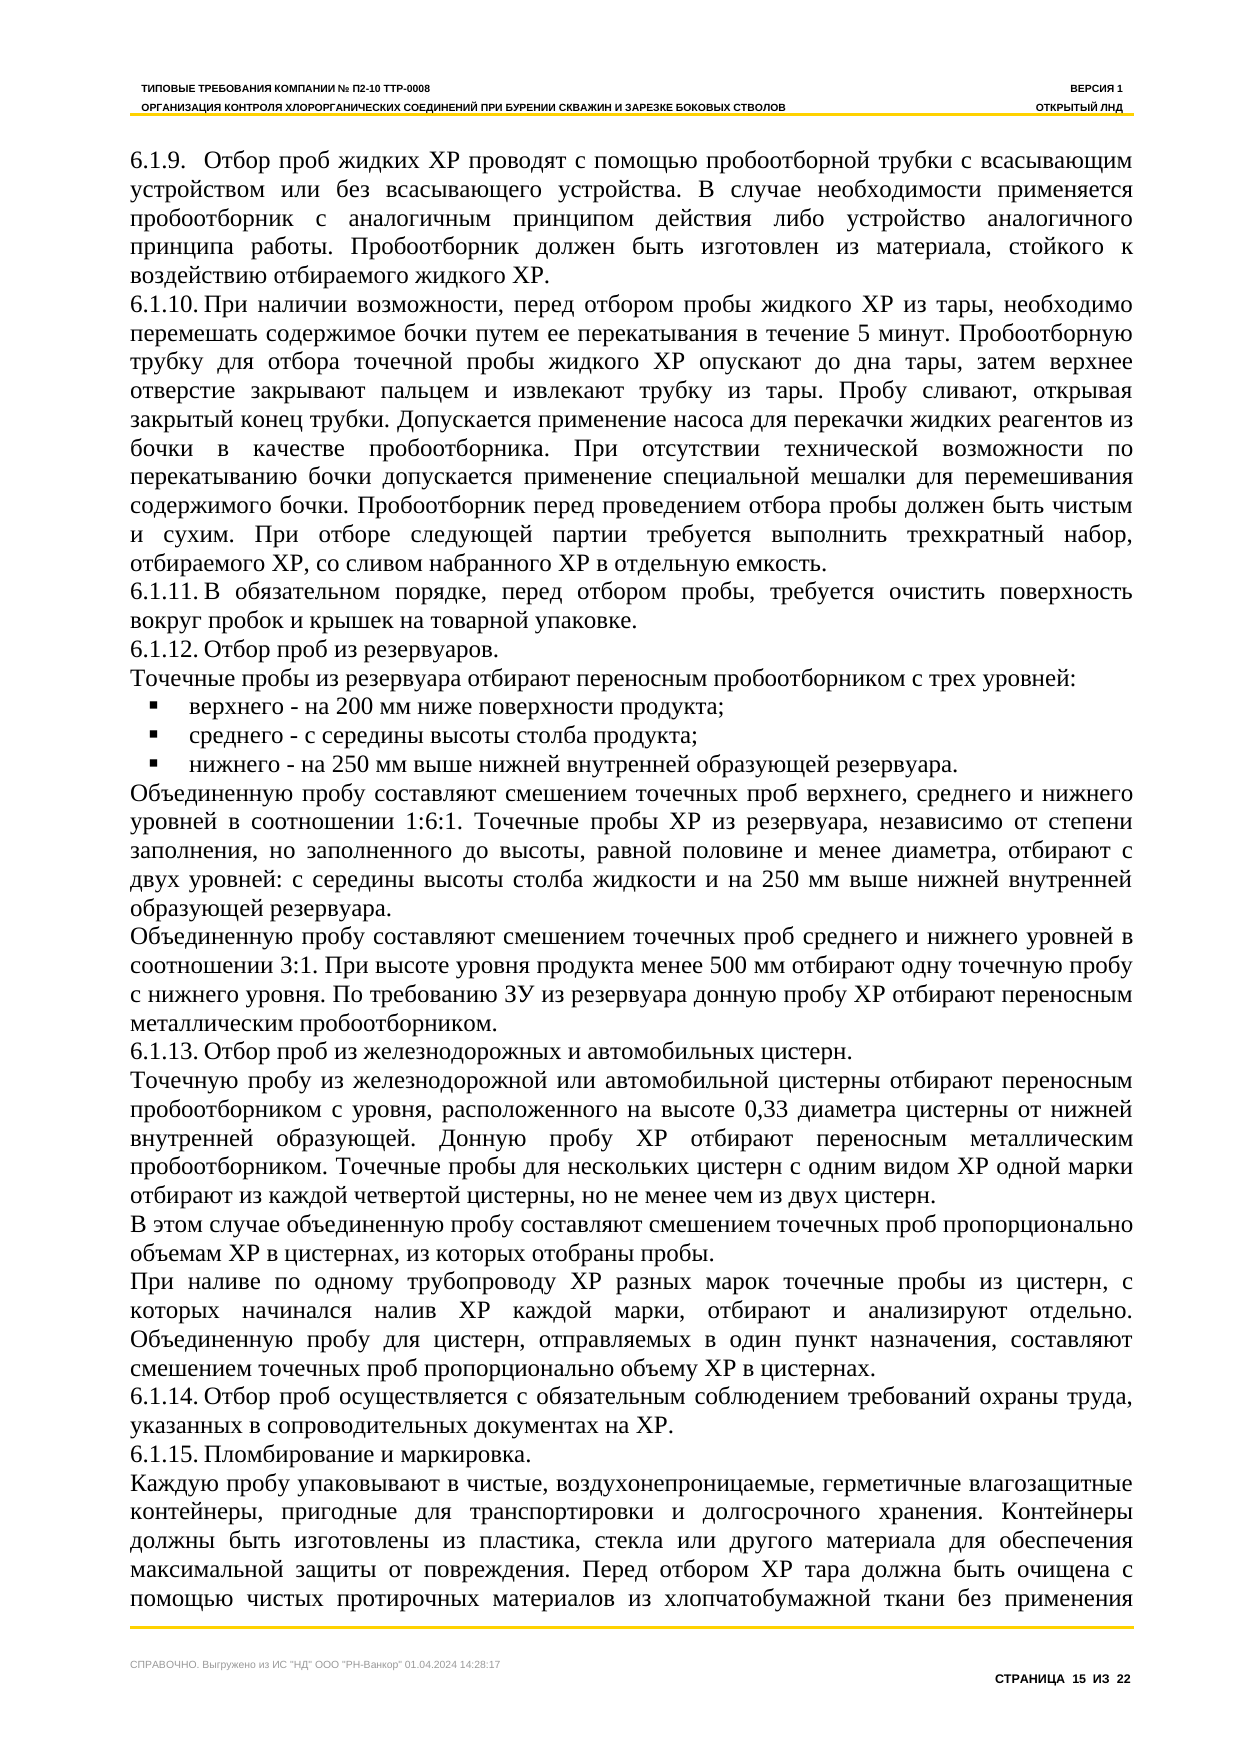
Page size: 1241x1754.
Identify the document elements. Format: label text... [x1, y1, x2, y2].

list При наличии возможности, перед отбором пробы жидкого ХР из тары, необходимо перемешать содержимое бочки путем ее перекатывания в течение 5 минут. Пробоотборную трубку для отбора точечной пробы жидкого ХР опускают до дна тары, затем верхнее отверстие закрывают пальцем и извлекают трубку из тары. Пробу сливают, открывая закрытый конец трубки. Допускается применение насоса для перекачки жидких реагентов из бочки в качестве пробоотборника. При отсутствии технической возможности по перекатыванию бочки допускается применение специальной мешалки для перемешивания содержимого бочки. Пробоотборник перед проведением отбора пробы должен быть чистым и сухим. При отборе следующей партии требуется выполнить трехкратный набор, отбираемого ХР, со сливом набранного ХР в отдельную емкость. [130, 289, 1134, 576]
text При наливе по одному трубопроводу ХР разных марок точечные пробы из цистерн, с которых начинался налив ХР каждой марки, отбирают и анализируют отдельно. Объединенную пробу для цистерн, отправляемых в один пункт назначения, составляют смешением точечных проб пропорционально объему ХР в цистернах. [130, 1266, 1134, 1381]
text В этом случае объединенную пробу составляют смешением точечных проб пропорционально объемам ХР в цистернах, из которых отобраны пробы. [130, 1209, 1134, 1266]
list Отбор проб осуществляется с обязательным соблюдением требований охраны труда, указанных в сопроводительных документах на ХР. [130, 1381, 1134, 1439]
text Точечную пробу из железнодорожной или автомобильной цистерны отбирают переносным пробоотборником с уровня, расположенного на высоте 0,33 диаметра цистерны от нижней внутренней образующей. Донную пробу ХР отбирают переносным металлическим пробоотборником. Точечные пробы для нескольких цистерн с одним видом ХР одной марки отбирают из каждой четвертой цистерны, но не менее чем из двух цистерн. [130, 1065, 1134, 1209]
text Объединенную пробу составляют смешением точечных проб среднего и нижнего уровней в соотношении 3:1. При высоте уровня продукта менее 500 мм отбирают одну точечную пробу с нижнего уровня. По требованию ЗУ из резервуара донную пробу ХР отбирают переносным металлическим пробоотборником. [130, 921, 1134, 1036]
list Отбор проб жидких ХР проводят с помощью пробоотборной трубки с всасывающим устройством или без всасывающего устройства. В случае необходимости применяется пробоотборник с аналогичным принципом действия либо устройство аналогичного принципа работы. Пробоотборник должен быть изготовлен из материала, стойкого к воздействию отбираемого жидкого ХР. [130, 145, 1134, 289]
list Отбор проб из резервуаров. [130, 634, 1134, 663]
list Пломбирование и маркировка. [130, 1439, 1134, 1468]
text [130, 1468, 1134, 1611]
list Отбор проб из железнодорожных и автомобильных цистерн. [130, 1036, 1134, 1065]
list верхнего - на 200 мм ниже поверхности продукта; [148, 691, 1134, 720]
text Объединенную пробу составляют смешением точечных проб верхнего, среднего и нижнего уровней в соотношении 1:6:1. Точечные пробы ХР из резервуара, независимо от степени заполнения, но заполненного до высоты, равной половине и менее диаметра, отбирают с двух уровней: с середины высоты столба жидкости и на 250 мм выше нижней внутренней образующей резервуара. [130, 778, 1134, 921]
list нижнего - на 250 мм выше нижней внутренней образующей резервуара. [148, 749, 1134, 778]
list среднего - с середины высоты столба продукта; [148, 720, 1134, 749]
text Точечные пробы из резервуара отбирают переносным пробоотборником с трех уровней: [130, 663, 1134, 691]
list В обязательном порядке, перед отбором пробы, требуется очистить поверхность вокруг пробок и крышек на товарной упаковке. [130, 576, 1134, 634]
